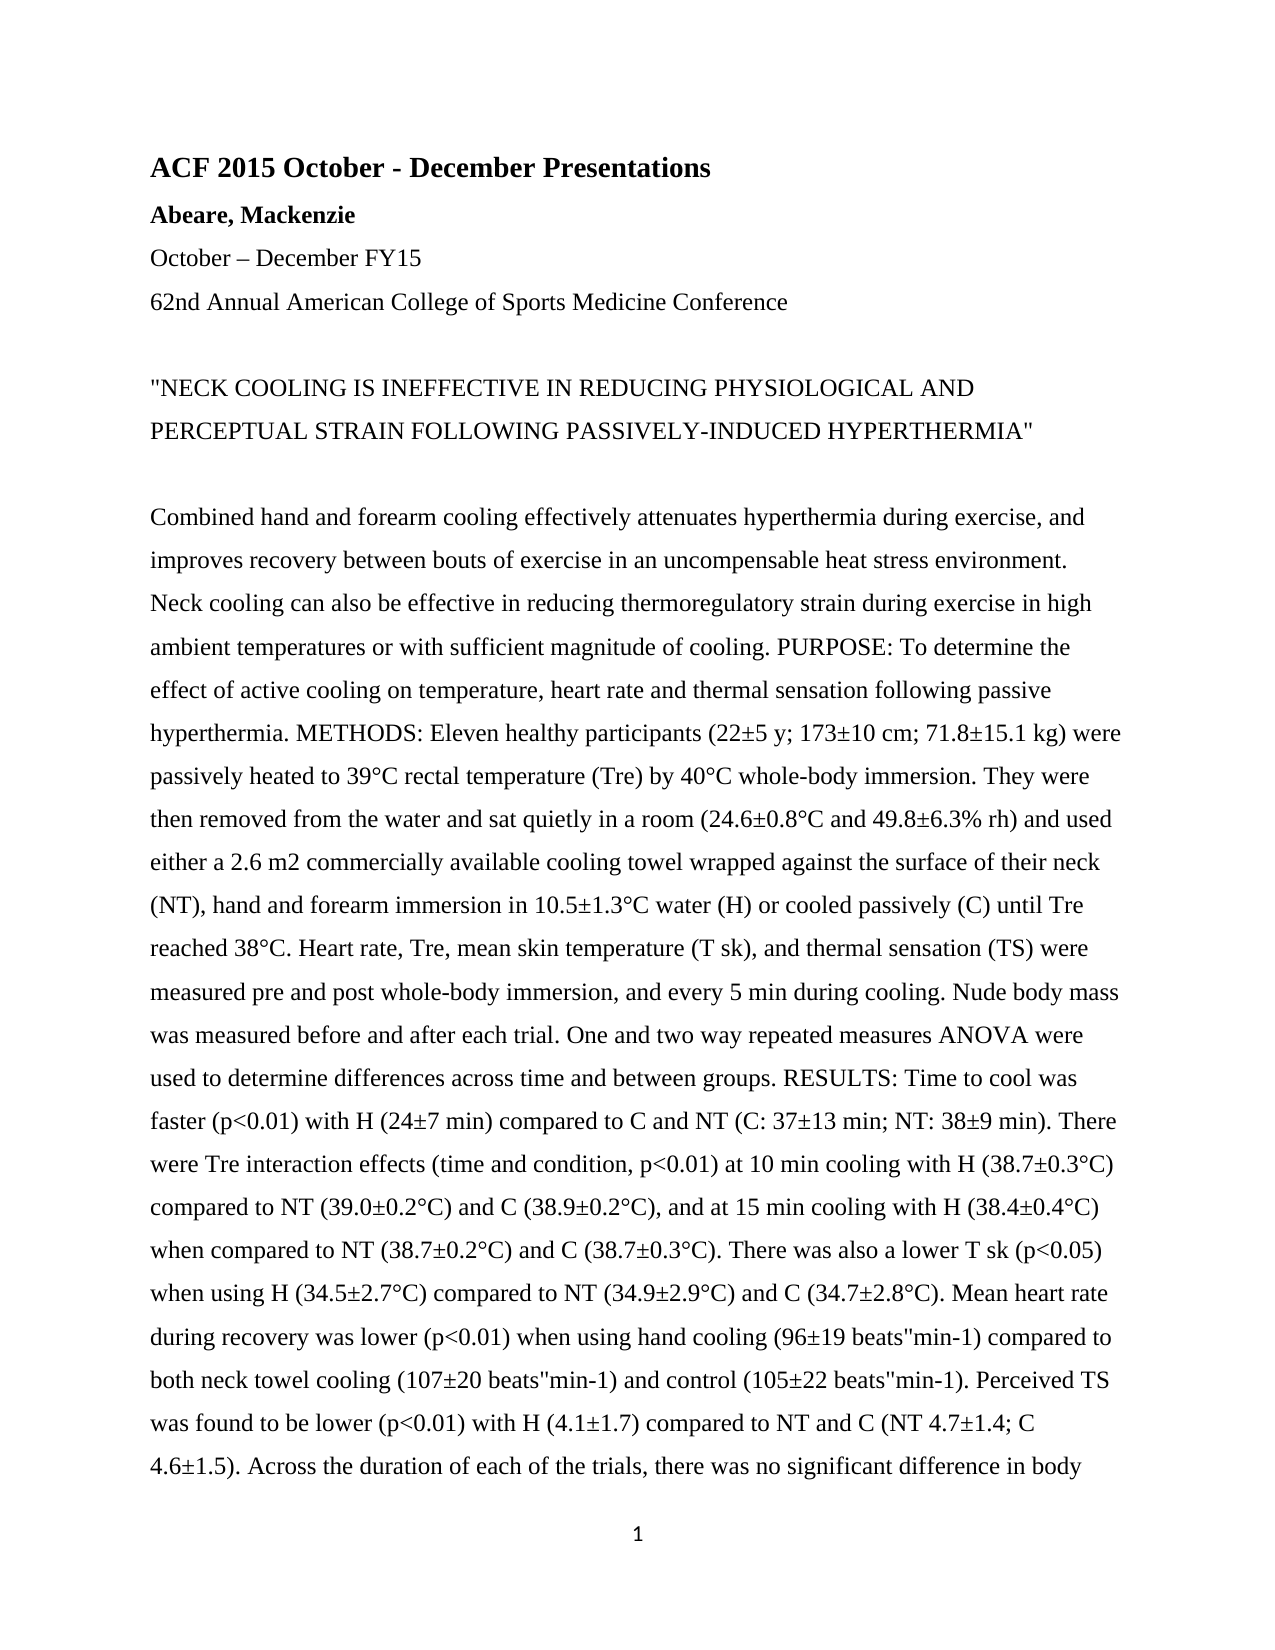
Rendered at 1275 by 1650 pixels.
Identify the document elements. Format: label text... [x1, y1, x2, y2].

text ACF 2015 October - December Presentations [150, 150, 1125, 183]
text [150, 502, 1125, 1480]
text "NECK COOLING IS INEFFECTIVE IN REDUCING PHYSIOLOGICAL AND PERCEPTUAL STRAIN FOLLOWING PASSIVELY-INDUCED HYPERTHERMIA" [150, 373, 1125, 445]
text Abeare, Mackenzie [150, 200, 1125, 229]
text 62nd Annual American College of Sports Medicine Conference [150, 287, 1125, 315]
text October – December FY15 [150, 243, 1125, 272]
